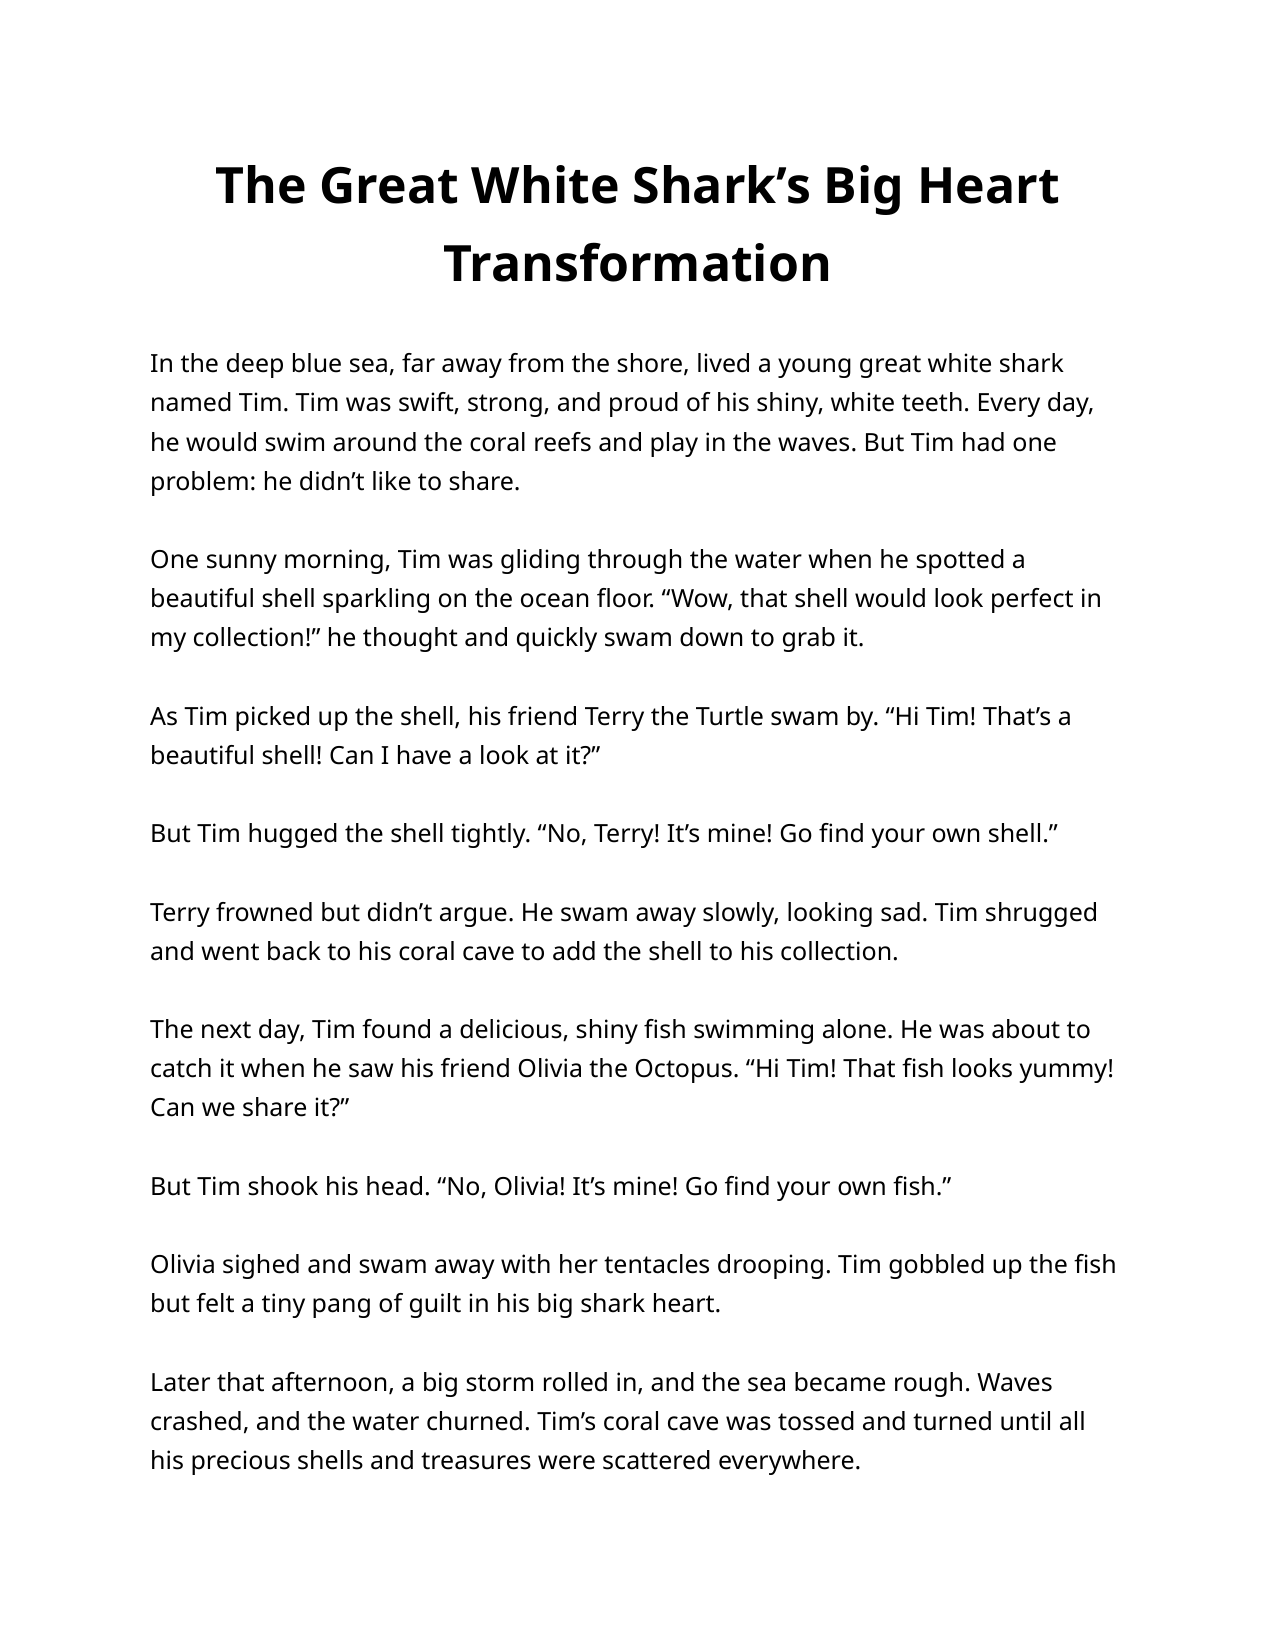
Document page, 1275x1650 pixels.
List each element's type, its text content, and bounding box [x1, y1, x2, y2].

text But Tim hugged the shell tightly. “No, Terry! It’s mine! Go find your own shell.” [150, 816, 1125, 850]
text Terry frowned but didn’t argue. He swam away slowly, looking sad. Tim shrugged and went back to his coral cave to add the shell to his collection. [150, 894, 1125, 967]
text The Great White Shark’s Big Heart Transformation [150, 150, 1125, 296]
text The next day, Tim found a delicious, shiny fish swimming alone. He was about to catch it when he saw his friend Olivia the Octopus. “Hi Tim! That fish looks yummy! Can we share it?” [150, 1012, 1125, 1124]
text Later that afternoon, a big storm rolled in, and the sea became rough. Waves crashed, and the water churned. Tim’s coral cave was tossed and turned until all his precious shells and treasures were scattered everywhere. [150, 1364, 1125, 1477]
text But Tim shook his head. “No, Olivia! It’s mine! Go find your own fish.” [150, 1168, 1125, 1202]
text As Tim picked up the shell, his friend Terry the Turtle swam by. “Hi Tim! That’s a beautiful shell! Can I have a look at it?” [150, 698, 1125, 772]
text In the deep blue sea, far away from the shore, lived a young great white shark named Tim. Tim was swift, strong, and proud of his shiny, white teeth. Every day, he would swim around the coral reefs and play in the waves. But Tim had one problem: he didn’t like to share. [150, 346, 1125, 497]
text Olivia sighed and swam away with her tentacles drooping. Tim gobbled up the fish but felt a tiny pang of guilt in his big shark heart. [150, 1247, 1125, 1320]
text One sunny morning, Tim was gliding through the water when he spotted a beautiful shell sparkling on the ocean floor. “Wow, that shell would look perfect in my collection!” he thought and quickly swam down to grab it. [150, 542, 1125, 654]
